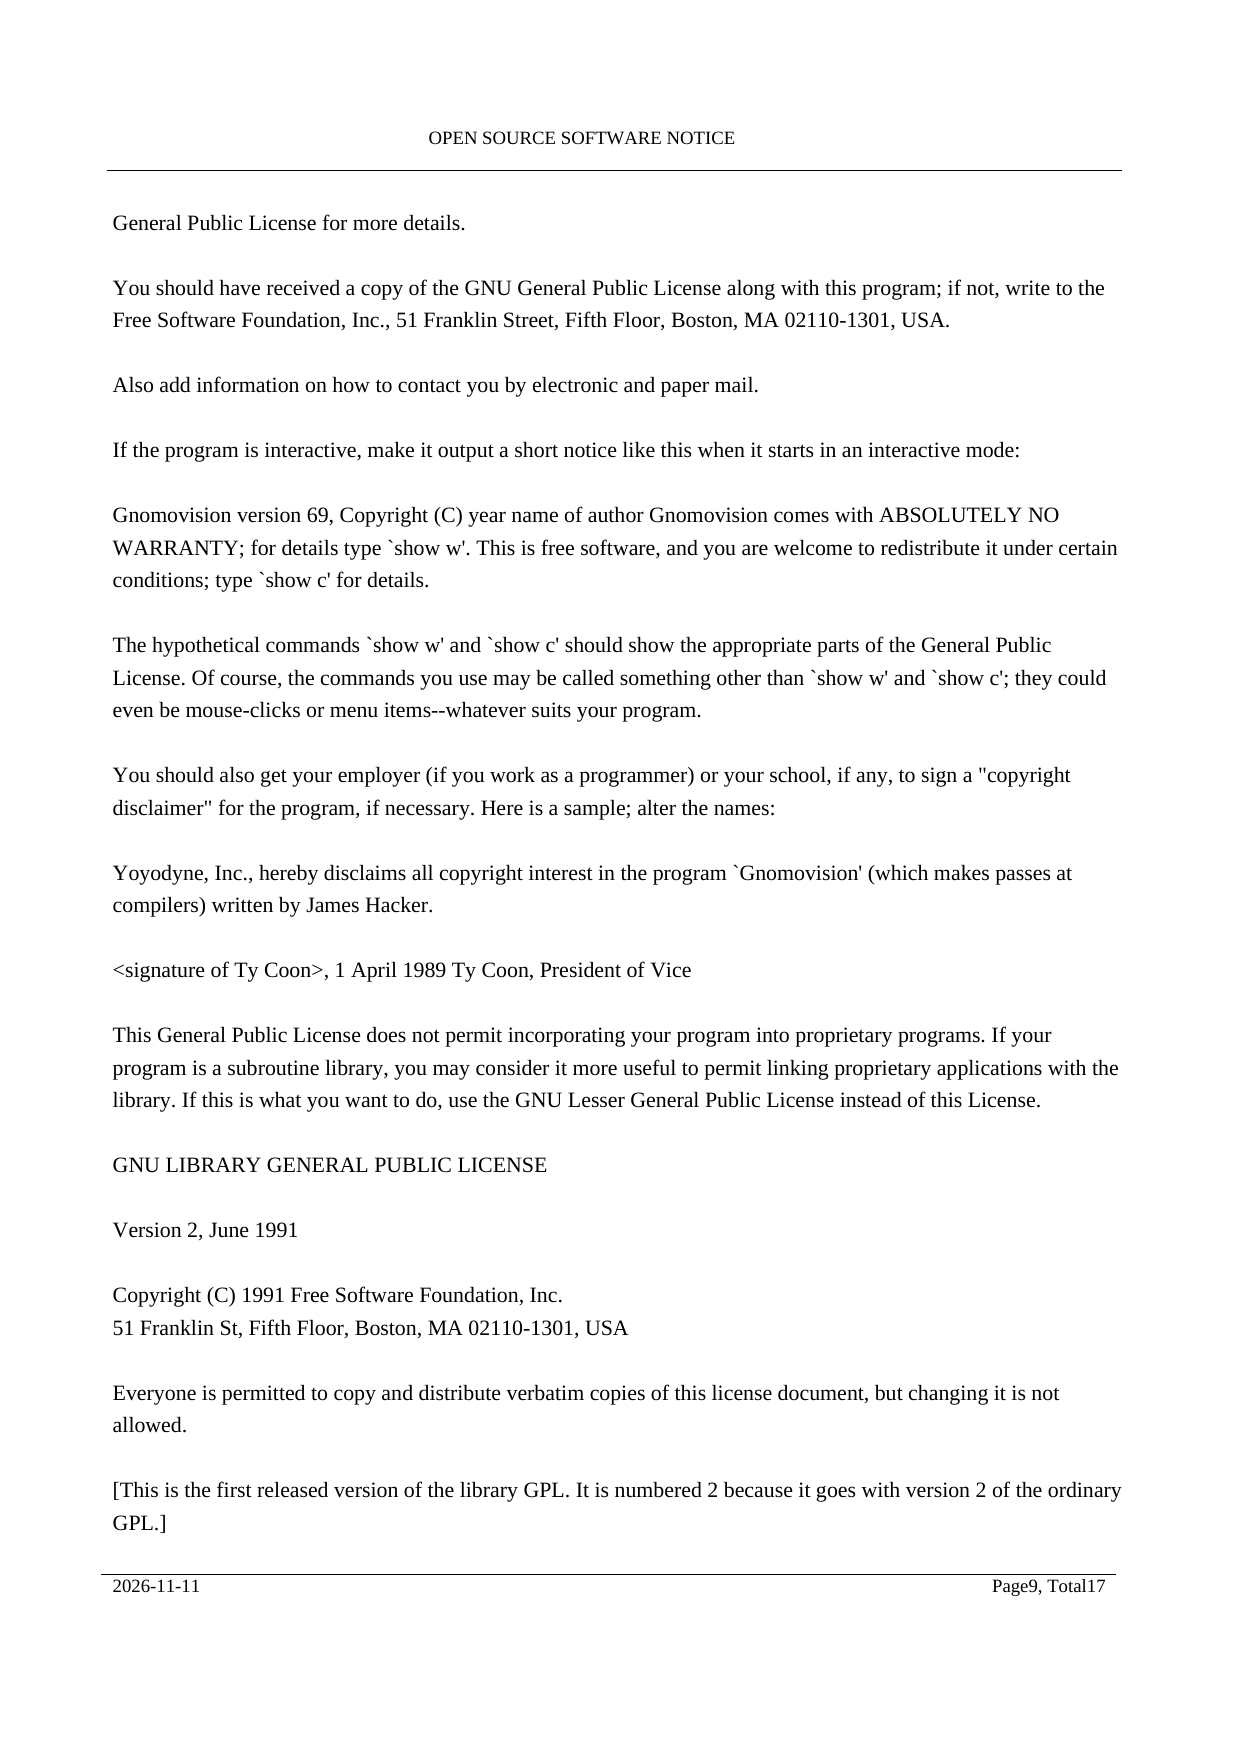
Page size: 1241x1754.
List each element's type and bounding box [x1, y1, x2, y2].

text [112, 206, 1128, 1539]
